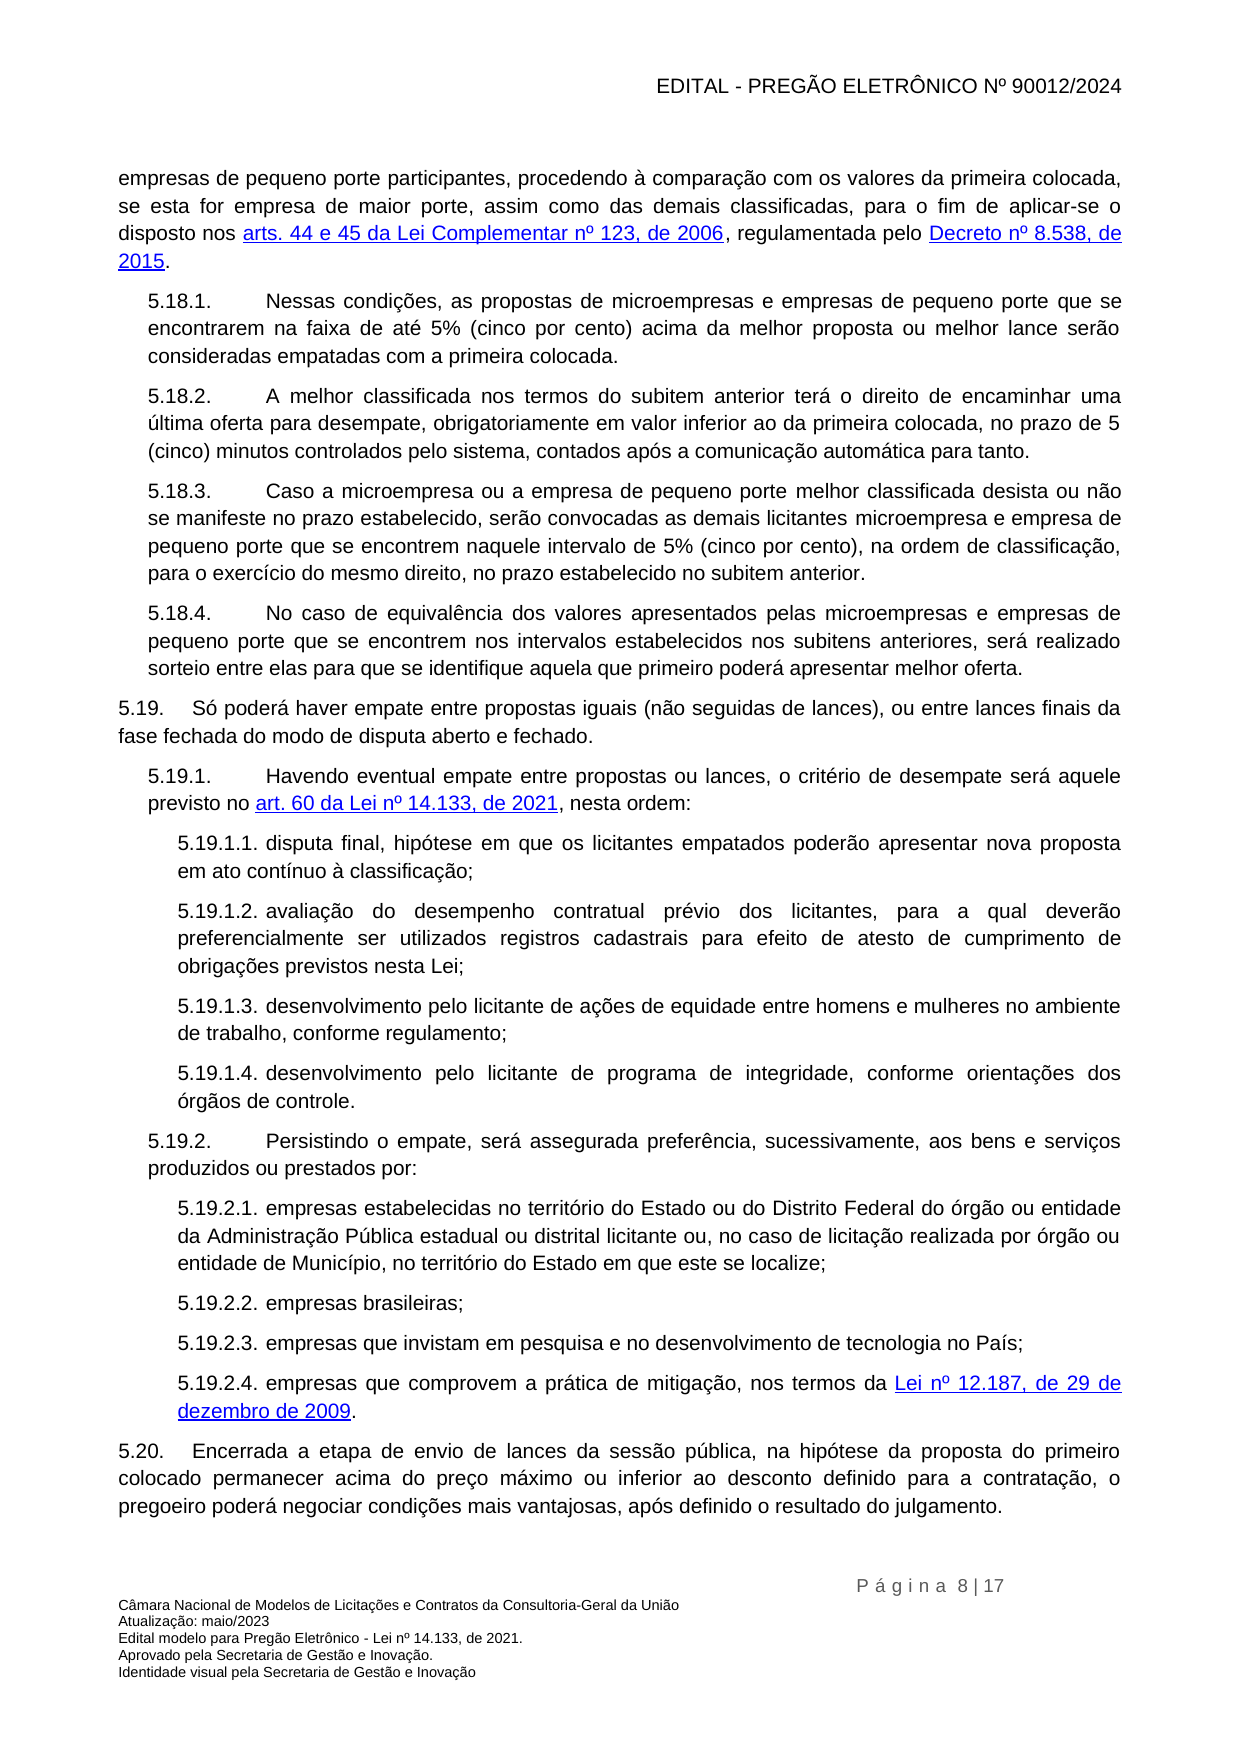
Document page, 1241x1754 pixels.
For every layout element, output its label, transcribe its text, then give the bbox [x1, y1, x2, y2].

text No caso de equivalência dos valores apresentados pelas microempresas e empresas de pequeno porte que se encontrem nos intervalos estabelecidos nos subitens anteriores, será realizado sorteio entre elas para que se identifique aquela que primeiro poderá apresentar melhor oferta. [148, 601, 1122, 680]
list empresas que comprovem a prática de mitigação, nos termos da Lei nº 12.187, de 29 de dezembro de 2009. [177, 1371, 1122, 1422]
text Persistindo o empate, será assegurada preferência, sucessivamente, aos bens e serviços produzidos ou prestados por: [148, 1128, 1122, 1180]
list disputa final, hipótese em que os licitantes empatados poderão apresentar nova proposta em ato contínuo à classificação; [177, 831, 1122, 882]
list empresas que invistam em pesquisa e no desenvolvimento de tecnologia no País; [177, 1331, 1122, 1355]
text Havendo eventual empate entre propostas ou lances, o critério de desempate será aquele previsto no art. 60 da Lei nº 14.133, de 2021, nesta ordem: [148, 763, 1122, 815]
text Encerrada a etapa de envio de lances da sessão pública, na hipótese da proposta do primeiro colocado permanecer acima do preço máximo ou inferior ao desconto definido para a contratação, o pregoeiro poderá negociar condições mais vantajosas, após definido o resultado do julgamento. [118, 1438, 1122, 1517]
text Caso a microempresa ou a empresa de pequeno porte melhor classificada desista ou não se manifeste no prazo estabelecido, serão convocadas as demais licitantes microempresa e empresa de pequeno porte que se encontrem naquele intervalo de 5% (cinco por cento), na ordem de classificação, para o exercício do mesmo direito, no prazo estabelecido no subitem anterior. [148, 478, 1122, 585]
list empresas estabelecidas no território do Estado ou do Distrito Federal do órgão ou entidade da Administração Pública estadual ou distrital licitante ou, no caso de licitação realizada por órgão ou entidade de Município, no território do Estado em que este se localize; [177, 1196, 1122, 1275]
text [118, 166, 1122, 272]
list desenvolvimento pelo licitante de programa de integridade, conforme orientações dos órgãos de controle. [177, 1061, 1122, 1112]
list desenvolvimento pelo licitante de ações de equidade entre homens e mulheres no ambiente de trabalho, conforme regulamento; [177, 993, 1122, 1045]
text Nessas condições, as propostas de microempresas e empresas de pequeno porte que se encontrarem na faixa de até 5% (cinco por cento) acima da melhor proposta ou melhor lance serão consideradas empatadas com a primeira colocada. [148, 288, 1122, 367]
list avaliação do desempenho contratual prévio dos licitantes, para a qual deverão preferencialmente ser utilizados registros cadastrais para efeito de atesto de cumprimento de obrigações previstos nesta Lei; [177, 898, 1122, 977]
list empresas brasileiras; [177, 1291, 1122, 1315]
text Só poderá haver empate entre propostas iguais (não seguidas de lances), ou entre lances finais da fase fechada do modo de disputa aberto e fechado. [118, 696, 1122, 747]
text A melhor classificada nos termos do subitem anterior terá o direito de encaminhar uma última oferta para desempate, obrigatoriamente em valor inferior ao da primeira colocada, no prazo de 5 (cinco) minutos controlados pelo sistema, contados após a comunicação automática para tanto. [148, 383, 1122, 462]
